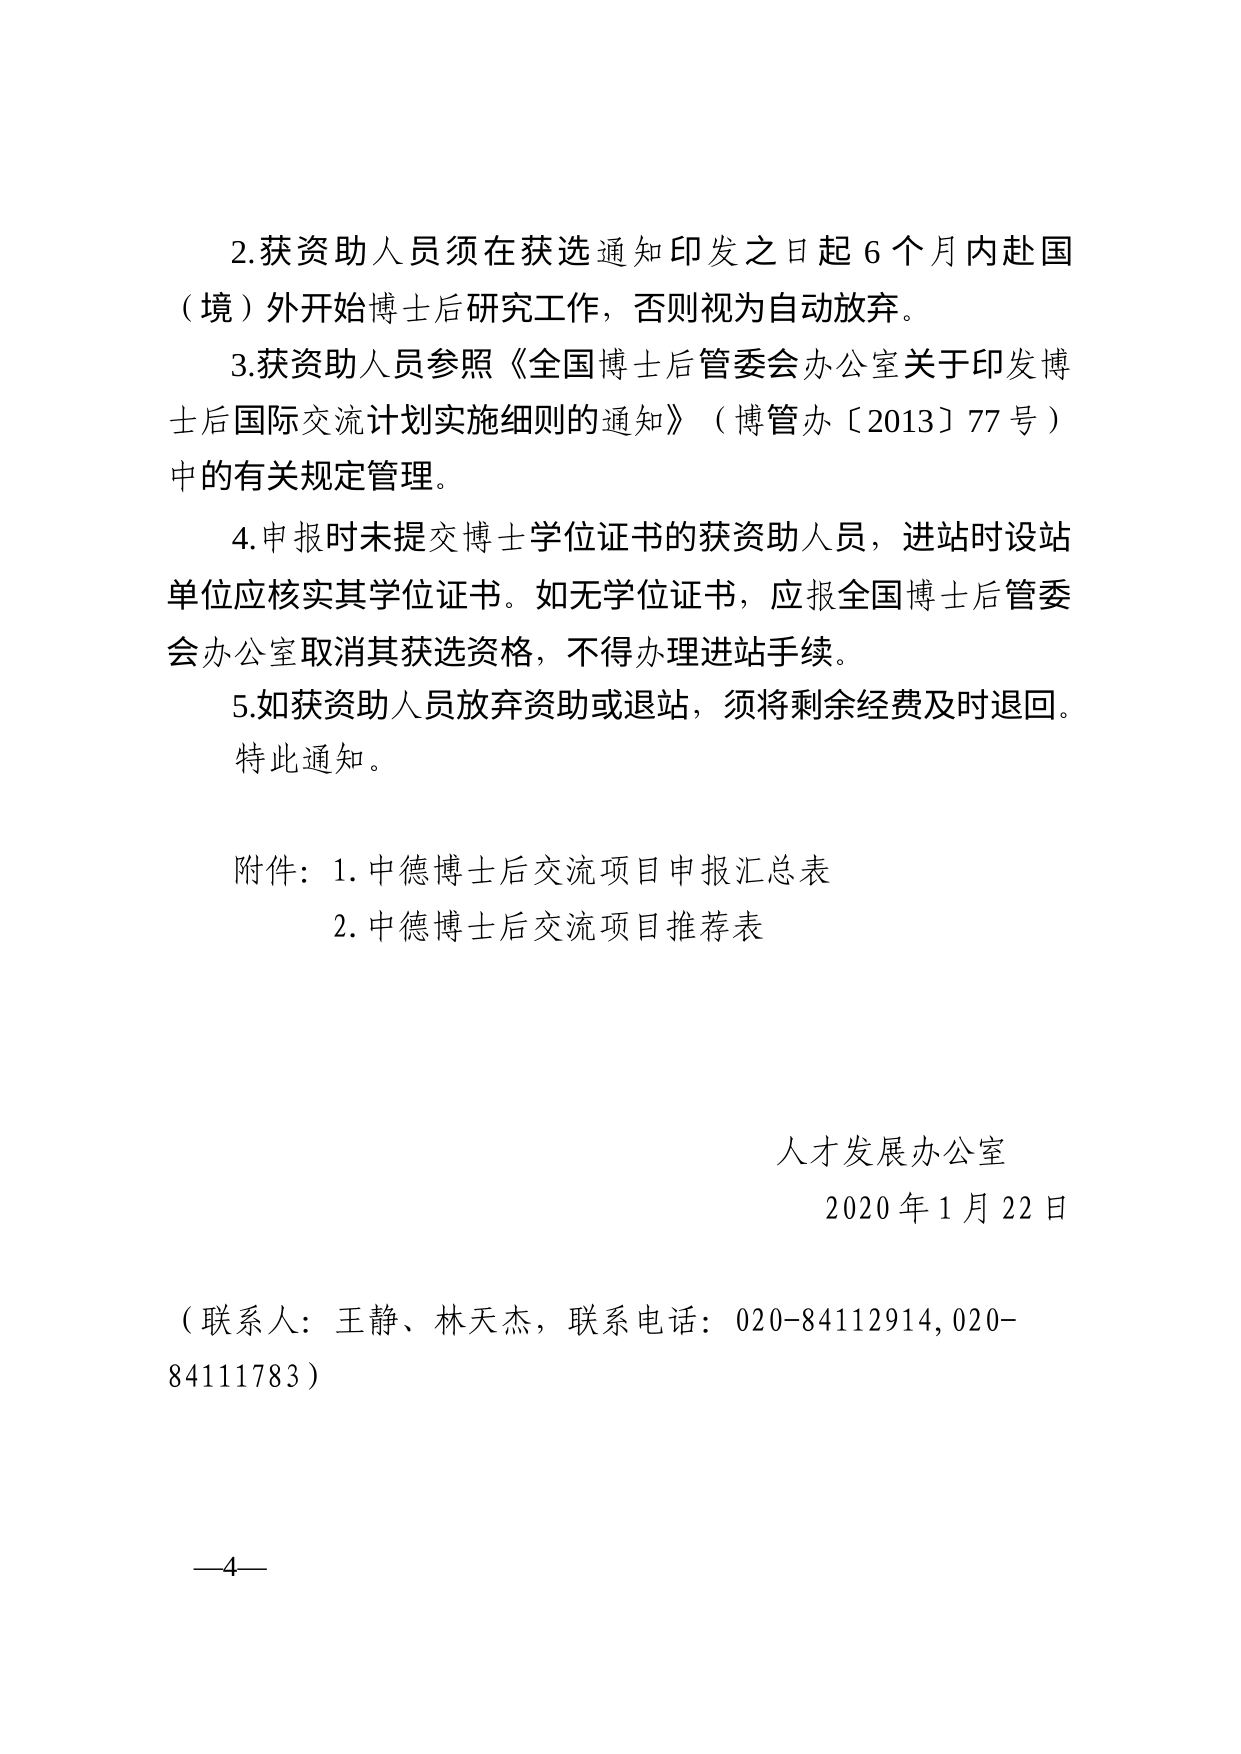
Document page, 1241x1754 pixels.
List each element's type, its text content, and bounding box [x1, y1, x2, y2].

text 特此通知。 [167, 725, 1074, 781]
text 2020年1月22日 [167, 1175, 1074, 1231]
text 4.申报时未提交博士学位证书的获资助人员，进站时设站单位应核实其学位证书。如无学位证书，应报全国博士后管委会办公室取消其获选资格，不得办理进站手续。 [167, 500, 1074, 669]
text 5.如获资助人员放弃资助或退站，须将剩余经费及时退回。 [167, 669, 1074, 725]
text （联系人：王静、林天杰，联系电话：020-84112914,020-84111783） [167, 1287, 1074, 1400]
text 附件：1.中德博士后交流项目申报汇总表 [167, 837, 1074, 894]
text 2.获资助人员须在获选通知印发之日起6个月内赴国（境）外开始博士后研究工作，否则视为自动放弃。 [167, 219, 1074, 331]
text 人才发展办公室 [167, 1119, 1009, 1175]
text 3.获资助人员参照《全国博士后管委会办公室关于印发博士后国际交流计划实施细则的通知》（博管办〔2013〕77号）中的有关规定管理。 [167, 331, 1074, 500]
text 2.中德博士后交流项目推荐表 [167, 894, 1074, 950]
